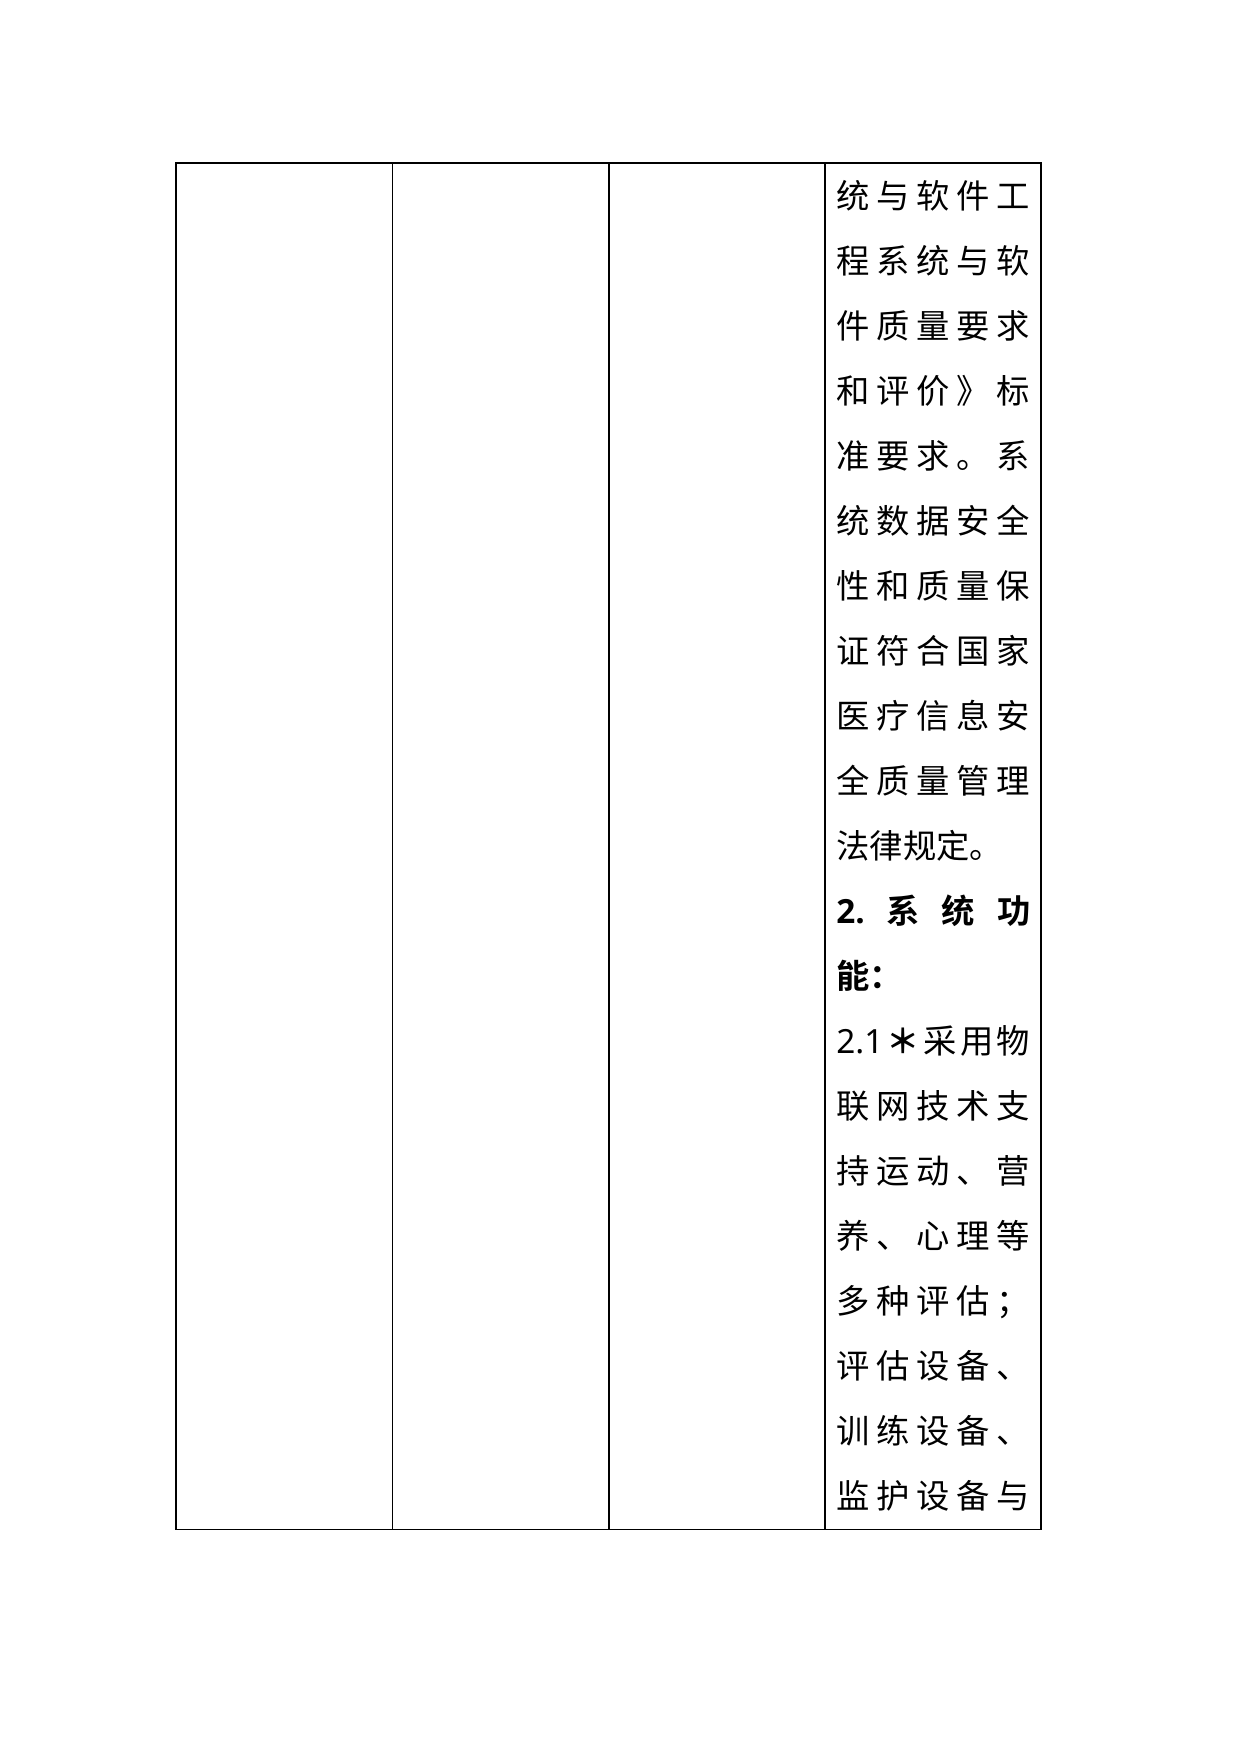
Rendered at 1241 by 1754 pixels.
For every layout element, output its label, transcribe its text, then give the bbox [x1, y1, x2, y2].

table_cell [610, 164, 824, 1528]
table_cell [177, 164, 392, 1528]
table_cell 1 [393, 164, 608, 1528]
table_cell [826, 164, 1040, 1528]
